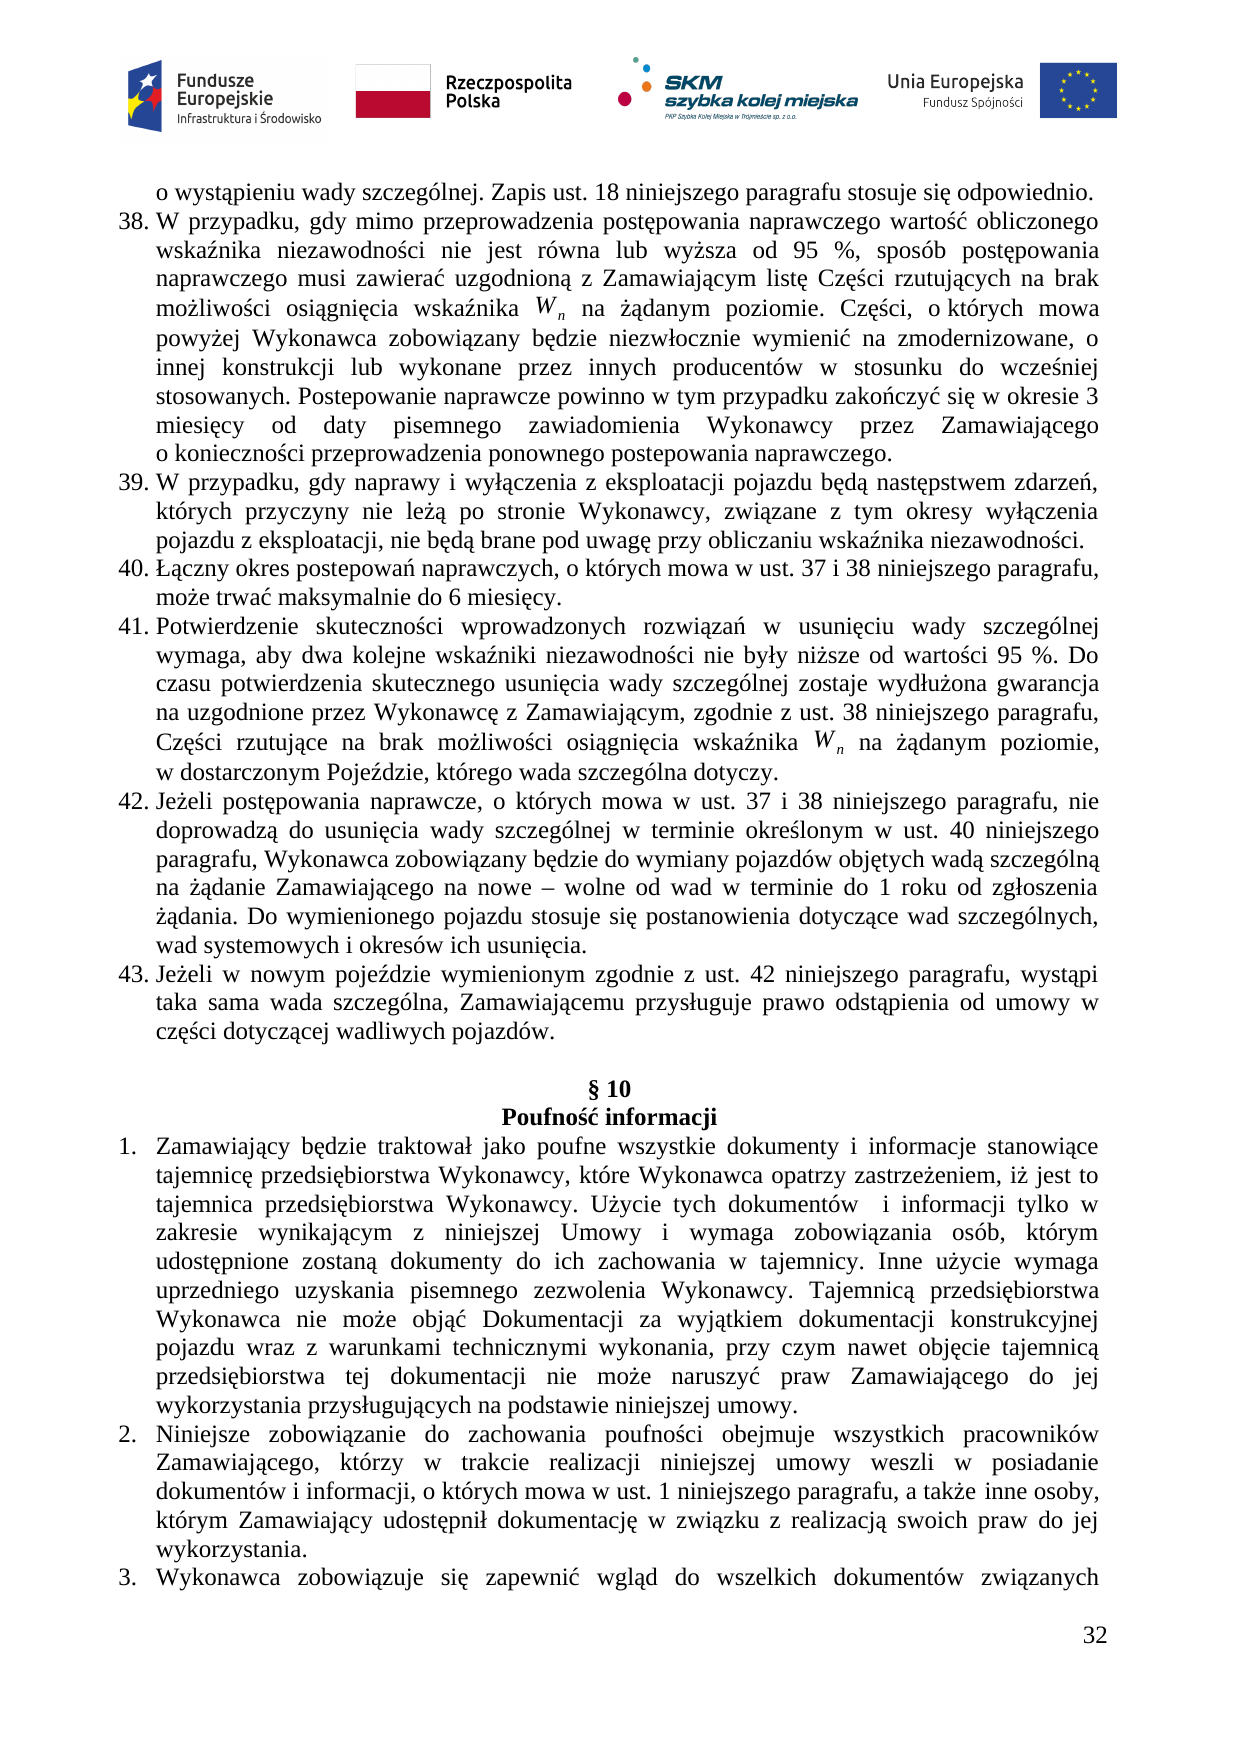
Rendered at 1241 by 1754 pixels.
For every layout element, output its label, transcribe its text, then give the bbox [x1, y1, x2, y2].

text Poufność informacji [119, 1102, 1100, 1131]
list W przypadku, gdy naprawy i wyłączenia z eksploatacji pojazdu będą następstwem zdarzeń, których przyczyny nie leżą po stronie Wykonawcy, związane z tym okresy wyłączenia pojazdu z eksploatacji, nie będą brane pod uwagę przy obliczaniu wskaźnika niezawodności. [118, 467, 1100, 553]
picture [871, 28, 1134, 153]
list Jeżeli w nowym pojeździe wymienionym zgodnie z ust. 42 niniejszego paragrafu, wystąpi taka sama wada szczególna, Zamawiającemu przysługuje prawo odstąpienia od umowy w części dotyczącej wadliwych pojazdów. [118, 959, 1100, 1045]
picture [618, 57, 858, 120]
list Łączny okres postepowań naprawczych, o których mowa w ust. 37 i 38 niniejszego paragrafu, może trwać maksymalnie do 6 miesięcy. [118, 553, 1100, 611]
list W przypadku, gdy mimo przeprowadzenia postępowania naprawczego wartość obliczonego wskaźnika niezawodności nie jest równa lub wyższa od 95 %, sposób postępowania naprawczego musi zawierać uzgodnioną z Zamawiającym listę Części rzutujących na brak możliwości osiągnięcia wskaźnika na żądanym poziomie. Części, o których mowa powyżej Wykonawca zobowiązany będzie niezwłocznie wymienić na zmodernizowane, o innej konstrukcji lub wykonane przez innych producentów w stosunku do wcześniej stosowanych. Postepowanie naprawcze powinno w tym przypadku zakończyć się w okresie 3 miesięcy od daty pisemnego zawiadomienia Wykonawcy przez Zamawiającego o konieczności przeprowadzenia ponownego postepowania naprawczego. [118, 206, 1100, 467]
text § 10 [119, 1074, 1100, 1102]
list Jeżeli postępowania naprawcze, o których mowa w ust. 37 i 38 niniejszego paragrafu, nie doprowadzą do usunięcia wady szczególnej w terminie określonym w ust. 40 niniejszego paragrafu, Wykonawca zobowiązany będzie do wymiany pojazdów objętych wadą szczególną na żądanie Zamawiającego na nowe – wolne od wad w terminie do 1 roku od zgłoszenia żądania. Do wymienionego pojazdu stosuje się postanowienia dotyczące wad szczególnych, wad systemowych i okresów ich usunięcia. [118, 786, 1100, 959]
list Zamawiający będzie traktował jako poufne wszystkie dokumenty i informacje stanowiące tajemnicę przedsiębiorstwa Wykonawcy, które Wykonawca opatrzy zastrzeżeniem, iż jest to tajemnica przedsiębiorstwa Wykonawcy. Użycie tych dokumentów i informacji tylko w zakresie wynikającym z niniejszej Umowy i wymaga zobowiązania osób, którym udostępnione zostaną dokumenty do ich zachowania w tajemnicy. Inne użycie wymaga uprzedniego uzyskania pisemnego zezwolenia Wykonawcy. Tajemnicą przedsiębiorstwa Wykonawca nie może objąć Dokumentacji za wyjątkiem dokumentacji konstrukcyjnej pojazdu wraz z warunkami technicznymi wykonania, przy czym nawet objęcie tajemnicą przedsiębiorstwa tej dokumentacji nie może naruszyć praw Zamawiającego do jej wykorzystania przysługujących na podstawie niniejszej umowy. [118, 1131, 1100, 1419]
list Potwierdzenie skuteczności wprowadzonych rozwiązań w usunięciu wady szczególnej wymaga, aby dwa kolejne wskaźniki niezawodności nie były niższe od wartości 95 %. Do czasu potwierdzenia skutecznego usunięcia wady szczególnej zostaje wydłużona gwarancja na uzgodnione przez Wykonawcę z Zamawiającym, zgodnie z ust. 38 niniejszego paragrafu, Części rzutujące na brak możliwości osiągnięcia wskaźnika na żądanym poziomie, w dostarczonym Pojeździe, którego wada szczególna dotyczy. [118, 611, 1100, 786]
picture [118, 57, 329, 145]
list Niniejsze zobowiązanie do zachowania poufności obejmuje wszystkich pracowników Zamawiającego, którzy w trakcie realizacji niniejszej umowy weszli w posiadanie dokumentów i informacji, o których mowa w ust. 1 niniejszego paragrafu, a także inne osoby, którym Zamawiający udostępnił dokumentację w związku z realizacją swoich praw do jej wykorzystania. [118, 1419, 1100, 1562]
picture [339, 46, 588, 136]
